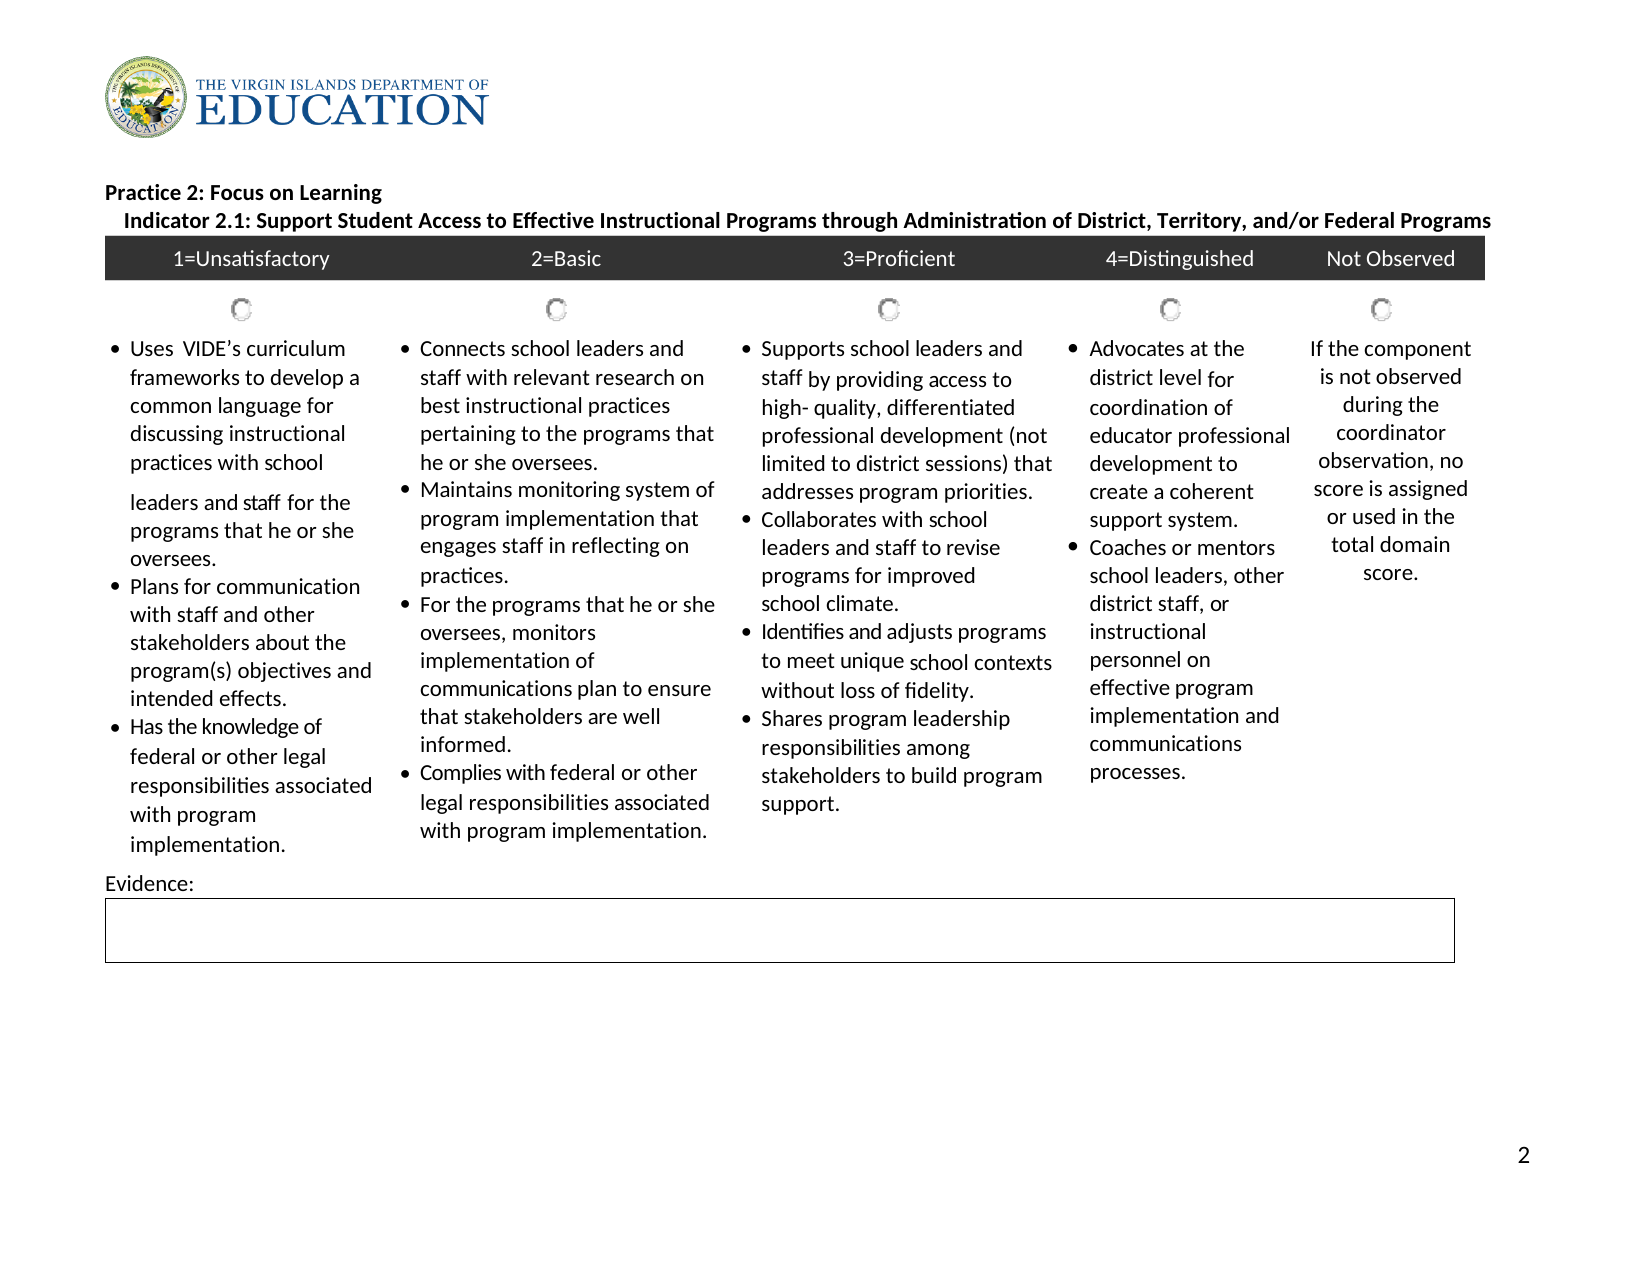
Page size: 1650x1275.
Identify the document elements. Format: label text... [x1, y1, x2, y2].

table_cell Uses VIDE’s curriculum frameworks to develop a common language for discussing instructional practices with school leaders and staff for the programs that he or she oversees. Plans for communication with staff and other stakeholders about the program(s) objectives and intended effects. Has the knowledge of federal or other legal responsibilities associated with program implementation. [105, 281, 397, 866]
text Indicator 2.1: Support Student Access to Effective Instructional Programs through Administration of District, Territory, and/or Federal Programs [124, 207, 1521, 234]
table_header 3=Proficient [735, 236, 1063, 280]
table_cell If the component is not observed during the coordinator observation, no score is assigned or used in the total domain score. [1297, 281, 1485, 866]
table_header 4=Distinguished [1063, 236, 1297, 280]
table_header Not Observed [1297, 236, 1485, 280]
picture [105, 56, 493, 138]
table_header 2=Basic [397, 236, 735, 280]
table_cell Advocates at the district level for coordination of educator professional development to create a coherent support system. Coaches or mentors school leaders, other district staff, or instructional personnel on effective program implementation and communications processes. [1063, 281, 1297, 866]
table_header [106, 899, 1454, 962]
table_cell Supports school leaders and staff by providing access to high- quality, differentiated professional development (not limited to district sessions) that addresses program priorities. Collaborates with school leaders and staff to revise programs for improved school climate. Identifies and adjusts programs to meet unique school contexts without loss of fidelity. Shares program leadership responsibilities among stakeholders to build program support. [735, 281, 1063, 866]
table_header 1=Unsatisfactory [105, 236, 397, 280]
text Evidence: [105, 866, 1530, 897]
table_cell Connects school leaders and staff with relevant research on best instructional practices pertaining to the programs that he or she oversees. Maintains monitoring system of program implementation that engages staff in reflecting on practices. For the programs that he or she oversees, monitors implementation of communications plan to ensure that stakeholders are well informed. Complies with federal or other legal responsibilities associated with program implementation. [397, 281, 735, 866]
text Practice 2: Focus on Learning [105, 178, 1530, 207]
